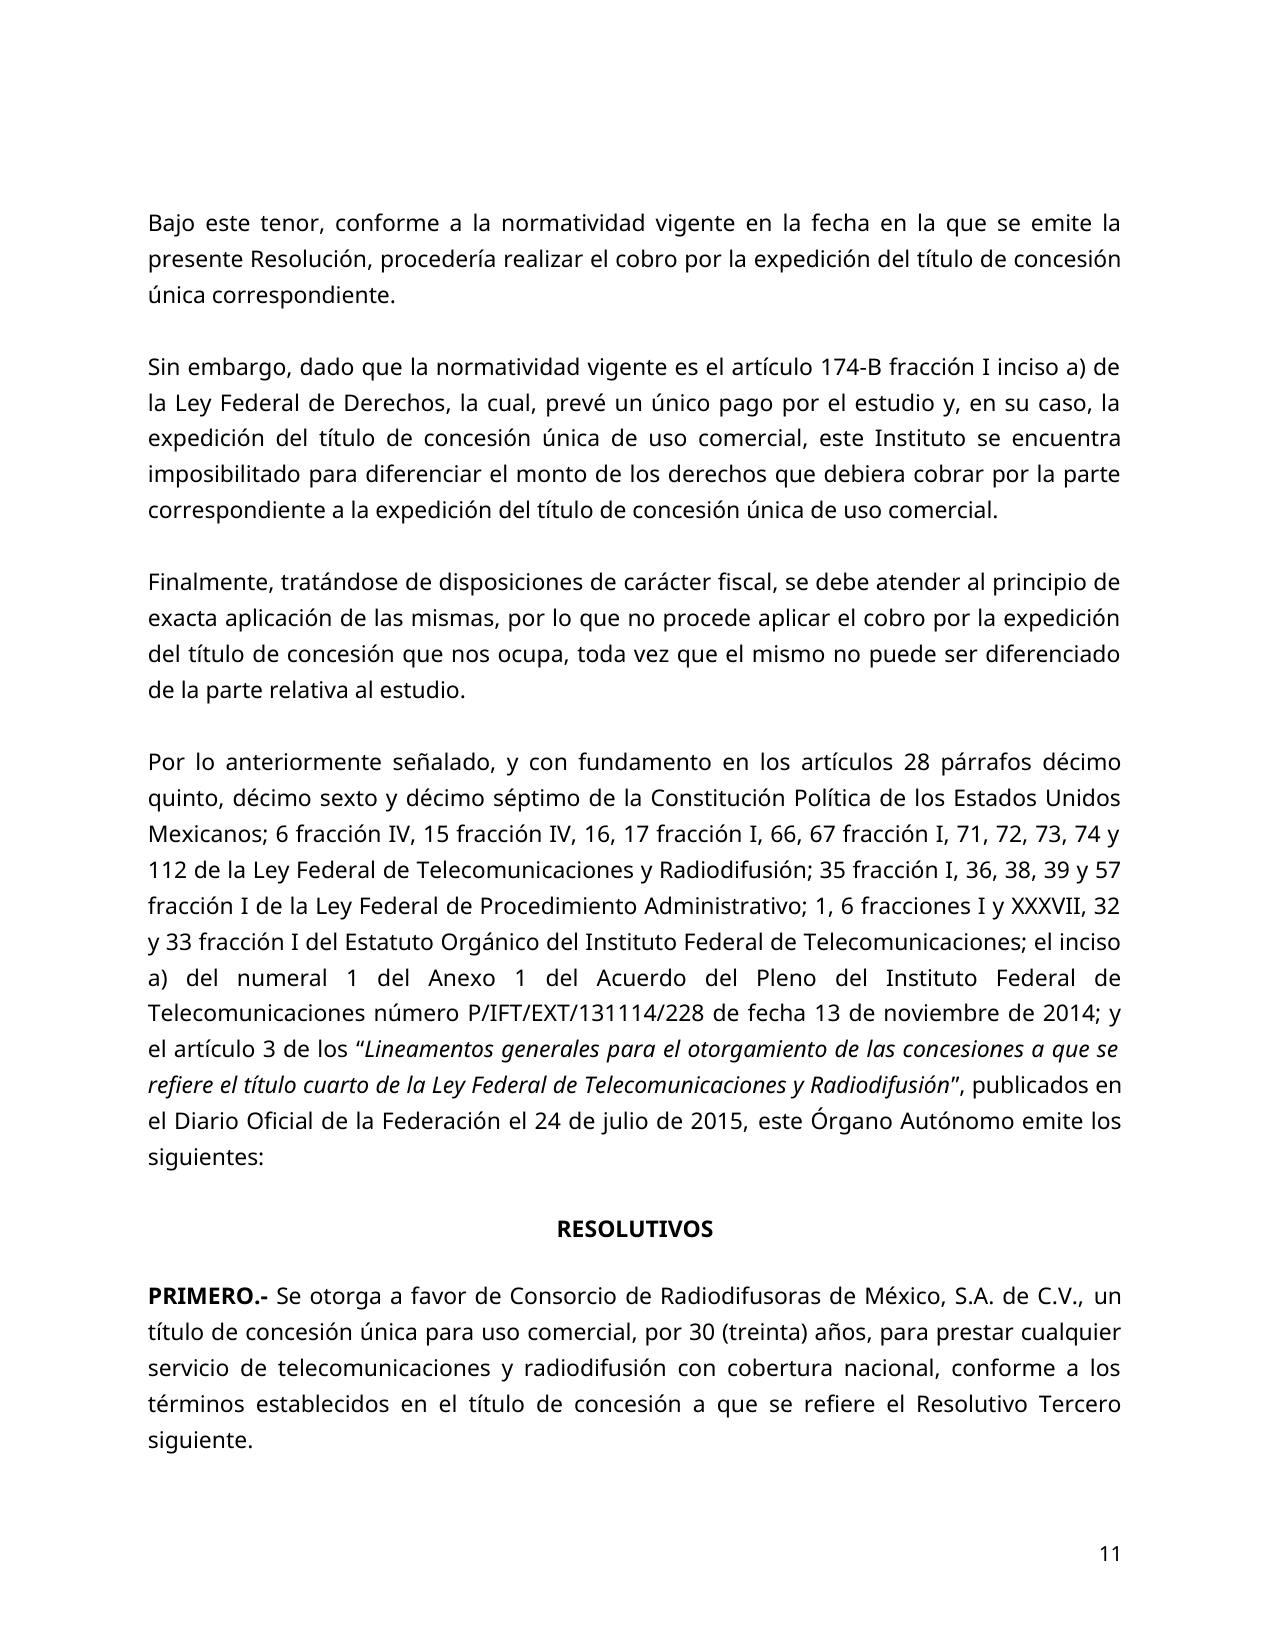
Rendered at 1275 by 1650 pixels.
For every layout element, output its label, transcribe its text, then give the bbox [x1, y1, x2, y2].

subtitle RESOLUTIVOS [148, 1213, 1122, 1244]
text Sin embargo, dado que la normatividad vigente es el artículo 174-B fracción I inciso a) de la Ley Federal de Derechos, la cual, prevé un único pago por el estudio y, en su caso, la expedición del título de concesión única de uso comercial, este Instituto se encuentra imposibilitado para diferenciar el monto de los derechos que debiera cobrar por la parte correspondiente a la expedición del título de concesión única de uso comercial. [148, 351, 1122, 526]
text Por lo anteriormente señalado, y con fundamento en los artículos 28 párrafos décimo quinto, décimo sexto y décimo séptimo de la Constitución Política de los Estados Unidos Mexicanos; 6 fracción IV, 15 fracción IV, 16, 17 fracción I, 66, 67 fracción I, 71, 72, 73, 74 y 112 de la Ley Federal de Telecomunicaciones y Radiodifusión; 35 fracción I, 36, 38, 39 y 57 fracción I de la Ley Federal de Procedimiento Administrativo; 1, 6 fracciones I y XXXVII, 32 y 33 fracción I del Estatuto Orgánico del Instituto Federal de Telecomunicaciones; el inciso a) del numeral 1 del Anexo 1 del Acuerdo del Pleno del Instituto Federal de Telecomunicaciones número P/IFT/EXT/131114/228 de fecha 13 de noviembre de 2014; y el artículo 3 de los “Lineamentos generales para el otorgamiento de las concesiones a que se refiere el título cuarto de la Ley Federal de Telecomunicaciones y Radiodifusión”, publicados en el Diario Oficial de la Federación el 24 de julio de 2015, este Órgano Autónomo emite los siguientes: [148, 746, 1122, 1172]
text Bajo este tenor, conforme a la normatividad vigente en la fecha en la que se emite la presente Resolución, procedería realizar el cobro por la expedición del título de concesión única correspondiente. [148, 207, 1122, 310]
text Finalmente, tratándose de disposiciones de carácter fiscal, se debe atender al principio de exacta aplicación de las mismas, por lo que no procede aplicar el cobro por la expedición del título de concesión que nos ocupa, toda vez que el mismo no puede ser diferenciado de la parte relativa al estudio. [148, 566, 1122, 705]
text PRIMERO.- Se otorga a favor de Consorcio de Radiodifusoras de México, S.A. de C.V., un título de concesión única para uso comercial, por 30 (treinta) años, para prestar cualquier servicio de telecomunicaciones y radiodifusión con cobertura nacional, conforme a los términos establecidos en el título de concesión a que se refiere el Resolutivo Tercero siguiente. [148, 1280, 1122, 1455]
